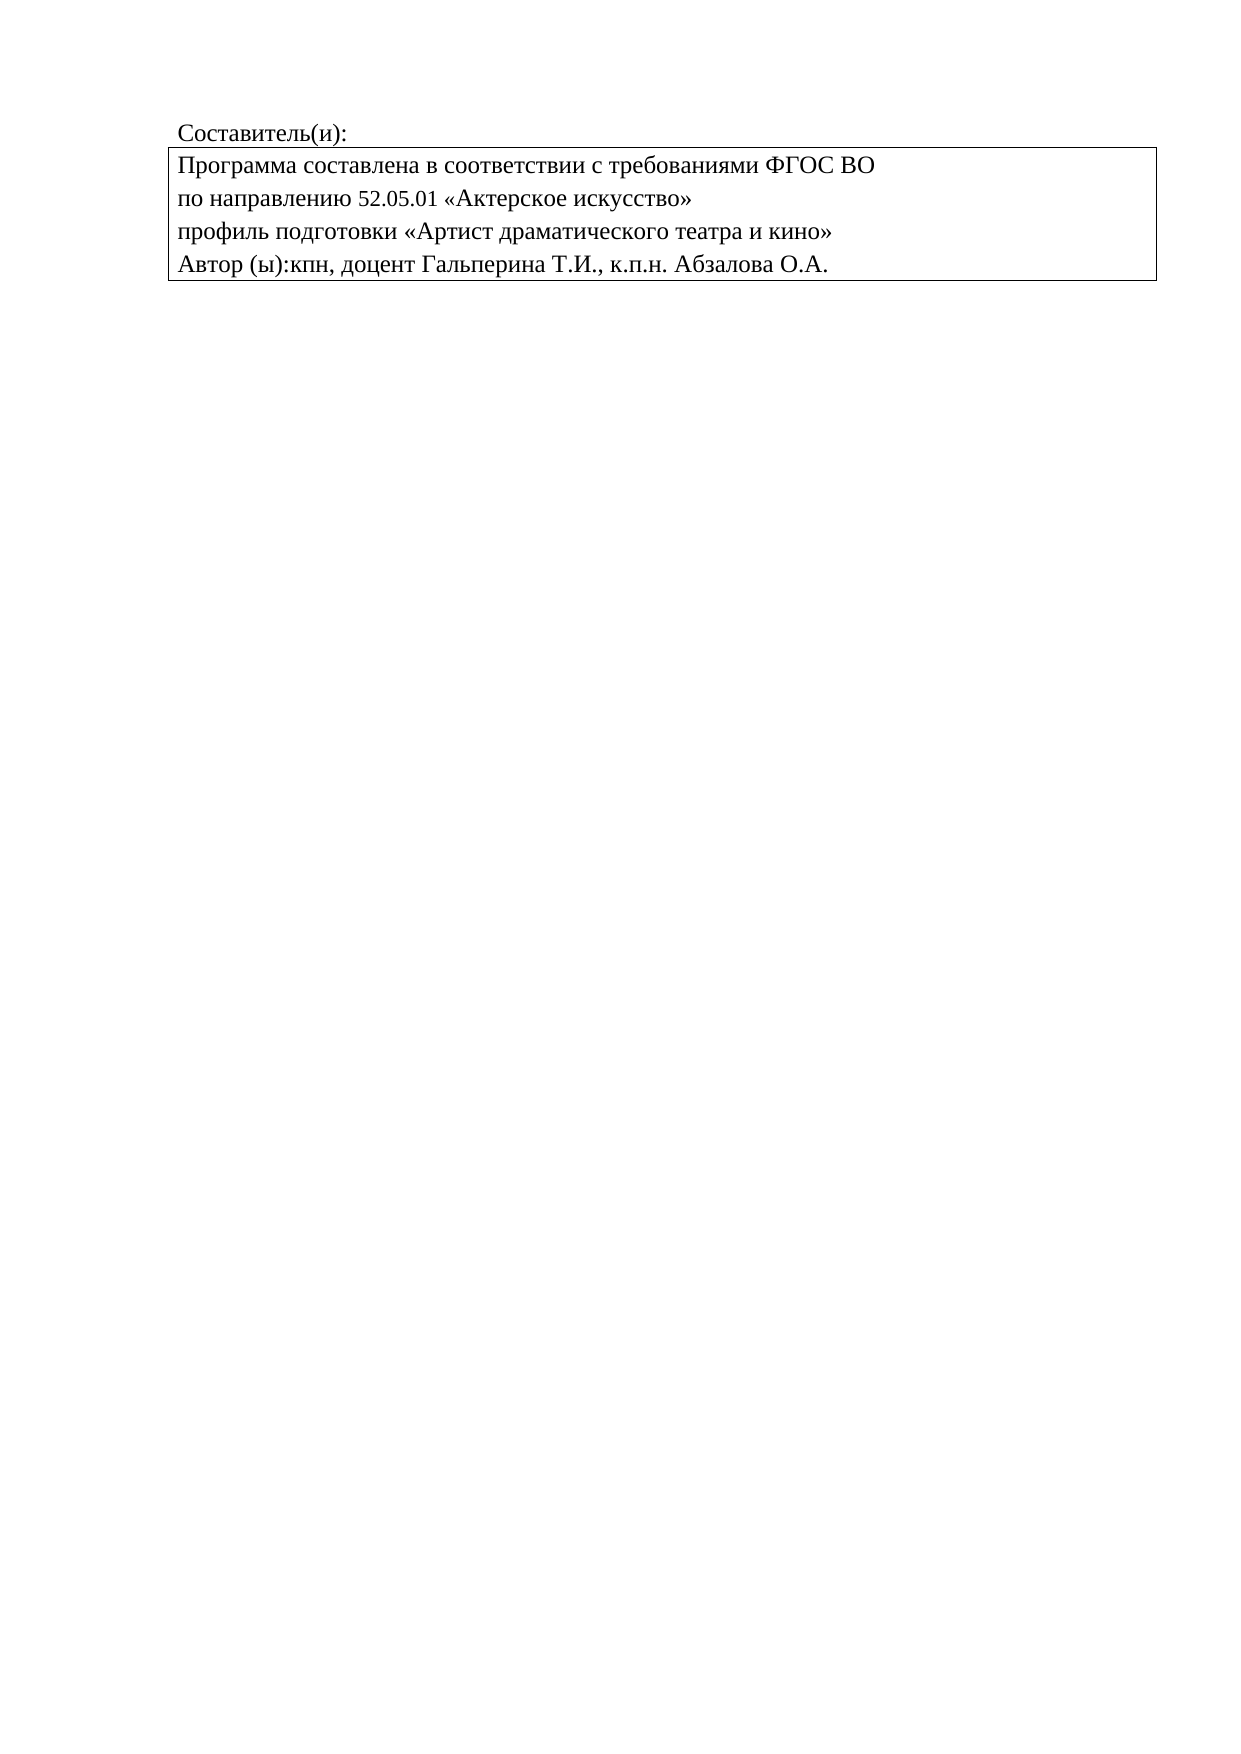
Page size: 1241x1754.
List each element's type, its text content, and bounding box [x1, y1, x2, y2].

text Составитель(и): [177, 118, 1152, 147]
text профиль подготовки «Артист драматического театра и кино» [169, 213, 1156, 245]
text по направлению 52.05.01 «Актерское искусство» [169, 180, 1156, 212]
text Программа составлена в соответствии с требованиями ФГОС ВО [169, 148, 1156, 179]
text Автор (ы):кпн, доцент Гальперина Т.И., к.п.н. Абзалова О.А. [169, 246, 1156, 280]
